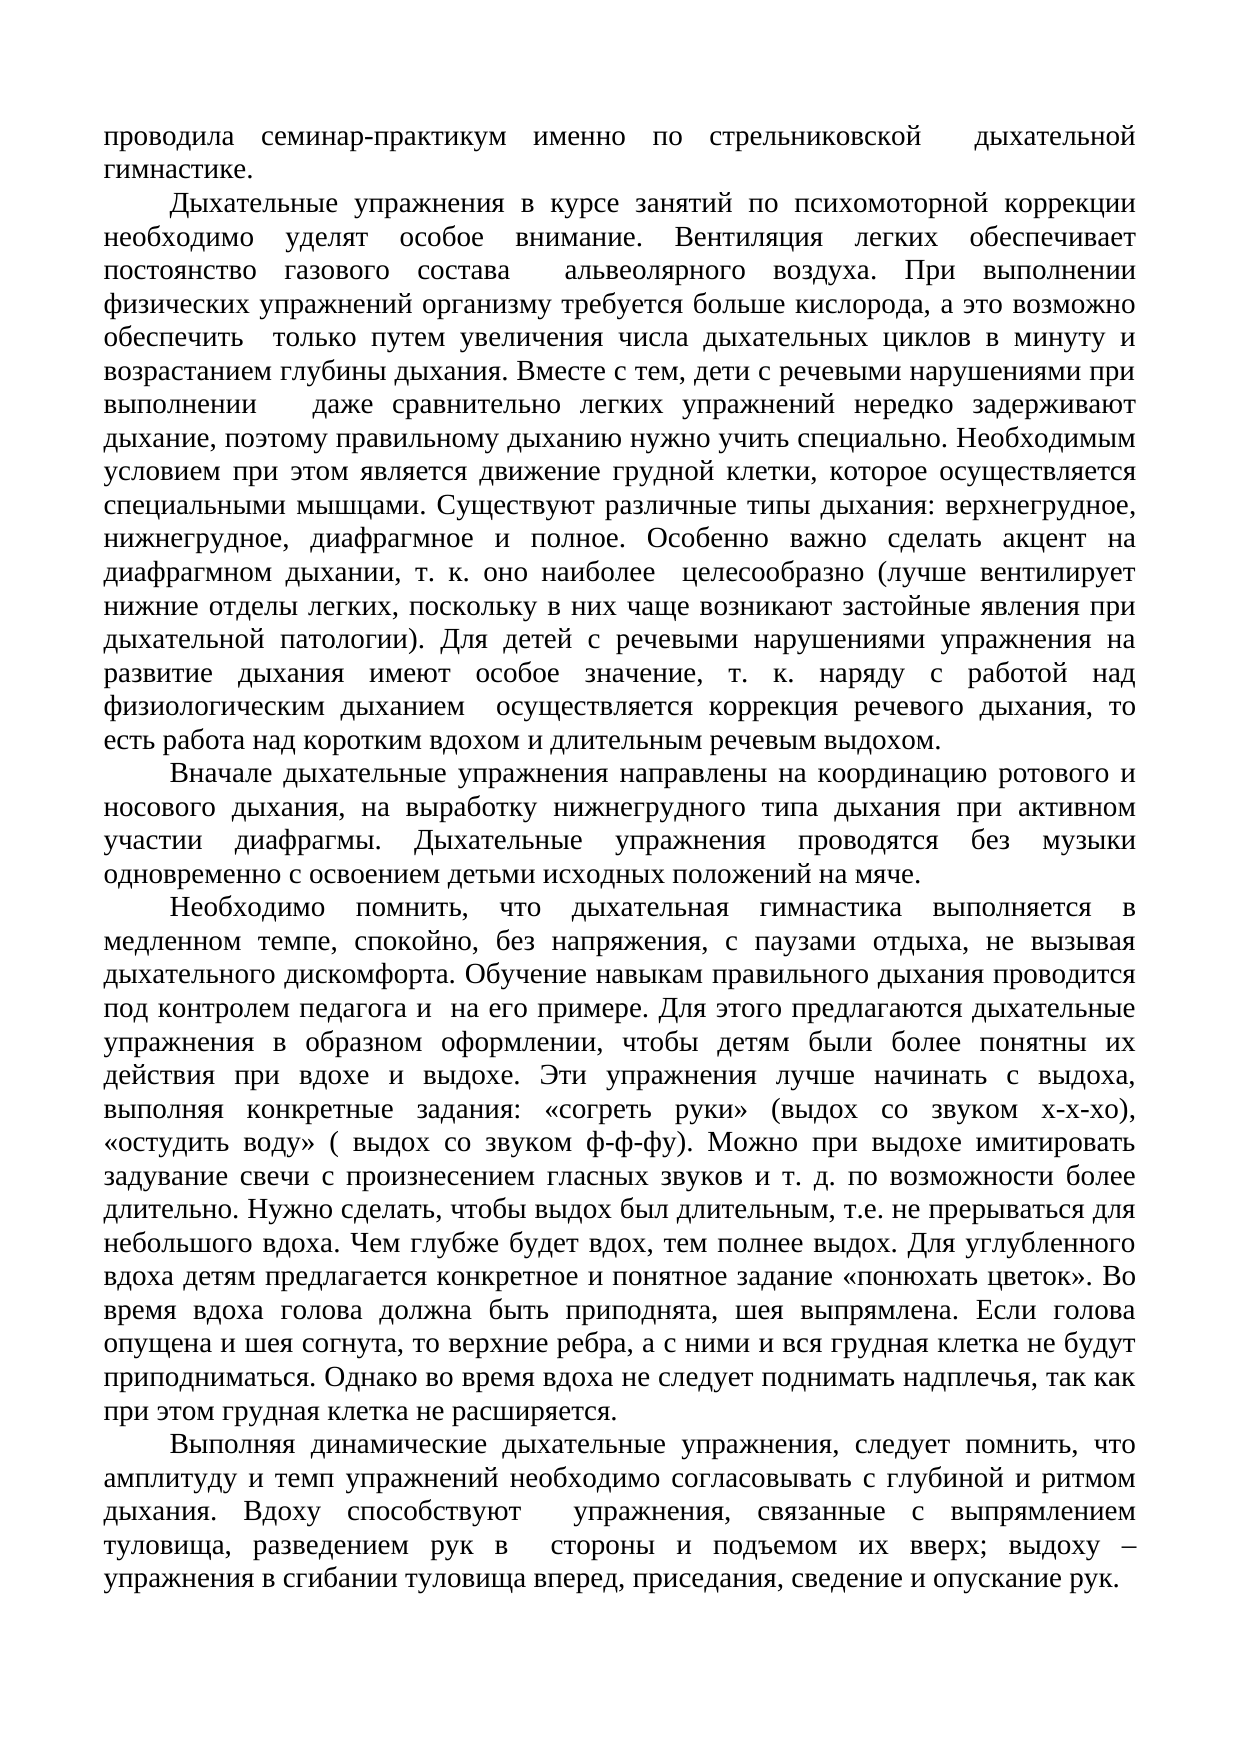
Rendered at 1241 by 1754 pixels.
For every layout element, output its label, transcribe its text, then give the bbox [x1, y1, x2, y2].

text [103, 118, 1137, 185]
text Вначале дыхательные упражнения направлены на координацию ротового и носового дыхания, на выработку нижнегрудного типа дыхания при активном участии диафрагмы. Дыхательные упражнения проводятся без музыки одновременно с освоением детьми исходных положений на мяче. [103, 755, 1137, 889]
text Дыхательные упражнения в курсе занятий по психомоторной коррекции необходимо уделят особое внимание. Вентиляция легких обеспечивает постоянство газового состава альвеолярного воздуха. При выполнении физических упражнений организму требуется больше кислорода, а это возможно обеспечить только путем увеличения числа дыхательных циклов в минуту и возрастанием глубины дыхания. Вместе с тем, дети с речевыми нарушениями при выполнении даже сравнительно легких упражнений нередко задерживают дыхание, поэтому правильному дыханию нужно учить специально. Необходимым условием при этом является движение грудной клетки, которое осуществляется специальными мышцами. Существуют различные типы дыхания: верхнегрудное, нижнегрудное, диафрагмное и полное. Особенно важно сделать акцент на диафрагмном дыхании, т. к. оно наиболее целесообразно (лучше вентилирует нижние отделы легких, поскольку в них чаще возникают застойные явления при дыхательной патологии). Для детей с речевыми нарушениями упражнения на развитие дыхания имеют особое значение, т. к. наряду с работой над физиологическим дыханием осуществляется коррекция речевого дыхания, то есть работа над коротким вдохом и длительным речевым выдохом. [103, 185, 1137, 755]
text Выполняя динамические дыхательные упражнения, следует помнить, что амплитуду и темп упражнений необходимо согласовывать с глубиной и ритмом дыхания. Вдоху способствуют упражнения, связанные с выпрямлением туловища, разведением рук в стороны и подъемом их вверх; выдоху – упражнения в сгибании туловища вперед, приседания, сведение и опускание рук. [103, 1426, 1137, 1594]
text Необходимо помнить, что дыхательная гимнастика выполняется в медленном темпе, спокойно, без напряжения, с паузами отдыха, не вызывая дыхательного дискомфорта. Обучение навыкам правильного дыхания проводится под контролем педагога и на его примере. Для этого предлагаются дыхательные упражнения в образном оформлении, чтобы детям были более понятны их действия при вдохе и выдохе. Эти упражнения лучше начинать с выдоха, выполняя конкретные задания: «согреть руки» (выдох со звуком х-х-хо), «остудить воду» ( выдох со звуком ф-ф-фу). Можно при выдохе имитировать задувание свечи с произнесением гласных звуков и т. д. по возможности более длительно. Нужно сделать, чтобы выдох был длительным, т.е. не прерываться для небольшого вдоха. Чем глубже будет вдох, тем полнее выдох. Для углубленного вдоха детям предлагается конкретное и понятное задание «понюхать цветок». Во время вдоха голова должна быть приподнята, шея выпрямлена. Если голова опущена и шея согнута, то верхние ребра, а с ними и вся грудная клетка не будут приподниматься. Однако во время вдоха не следует поднимать надплечья, так как при этом грудная клетка не расширяется. [103, 889, 1137, 1426]
